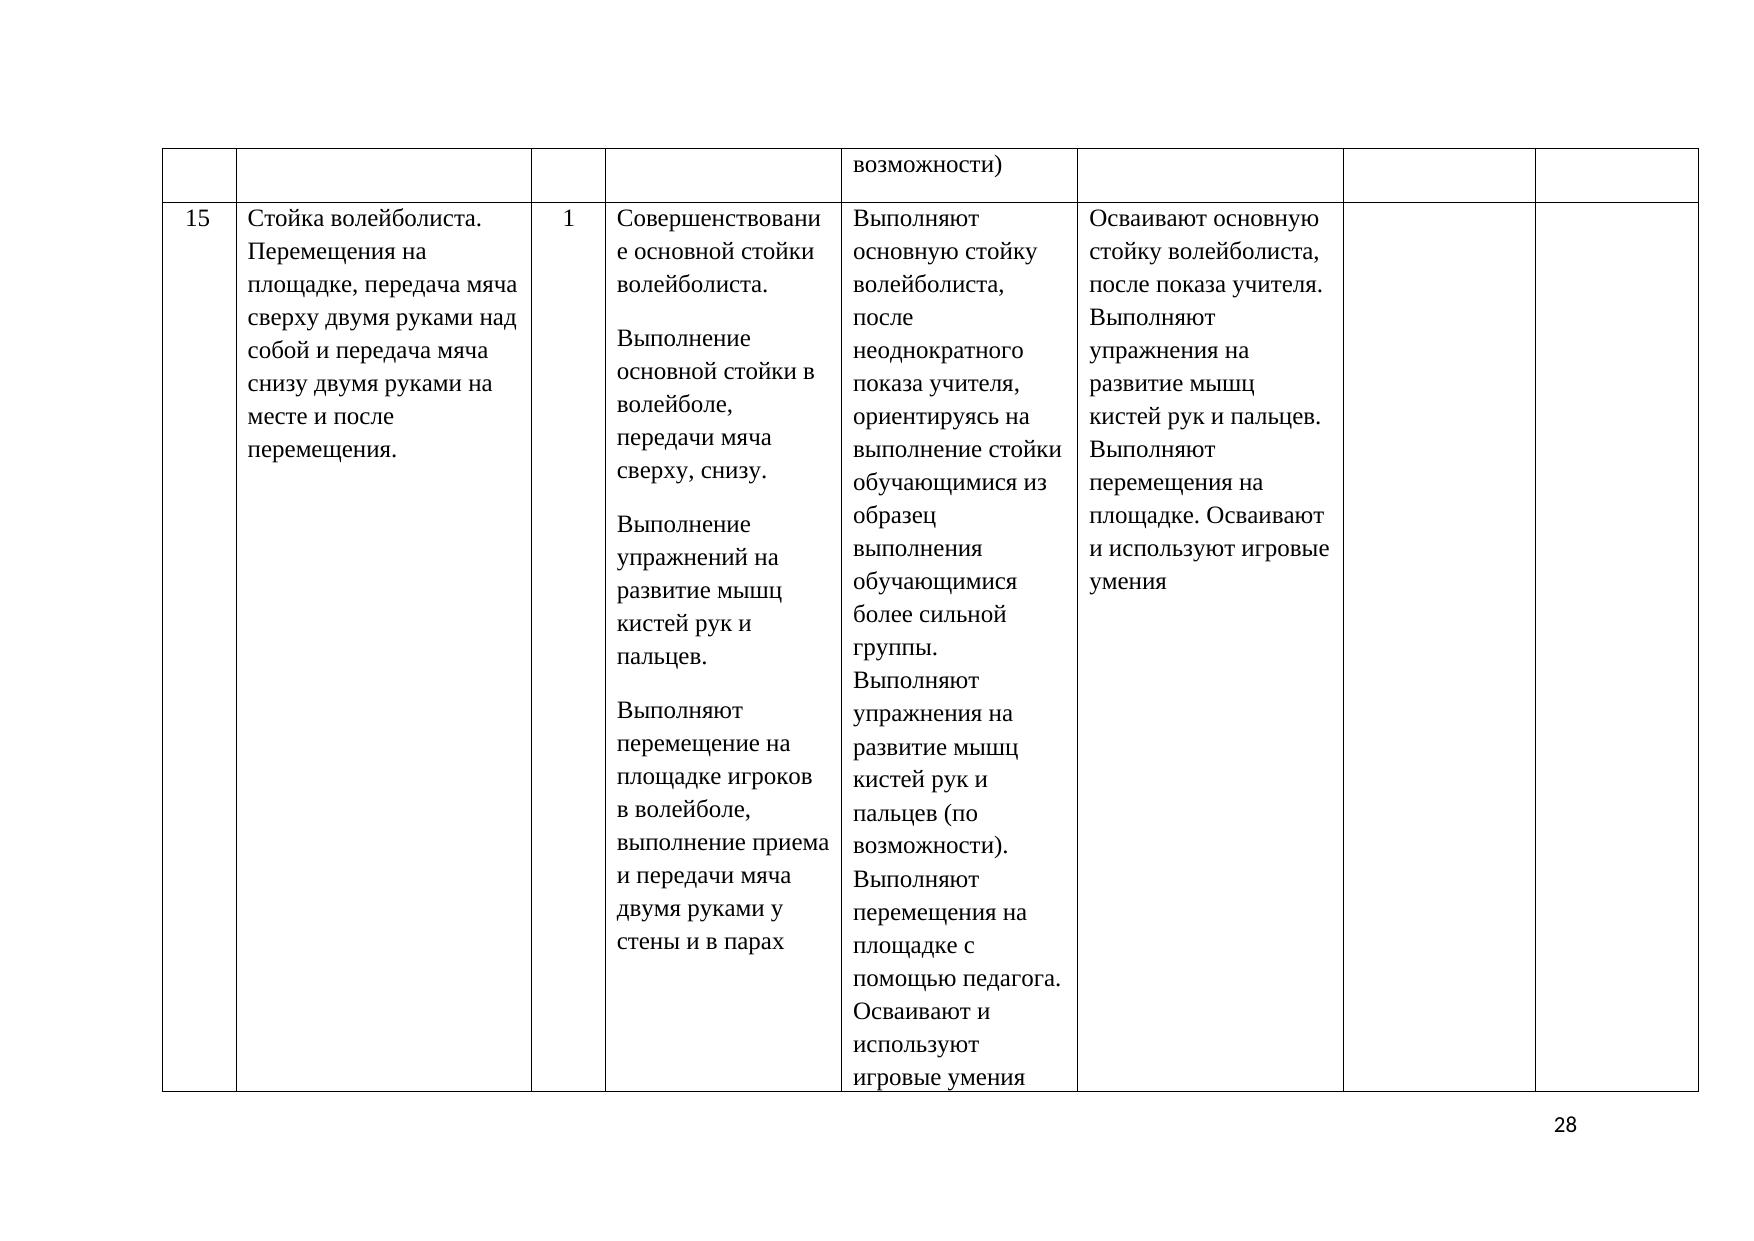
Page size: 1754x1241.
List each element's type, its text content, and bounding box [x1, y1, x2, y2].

table_cell [1536, 203, 1698, 1091]
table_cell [606, 203, 841, 1091]
table_header [1536, 149, 1698, 202]
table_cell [1078, 203, 1343, 1091]
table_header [842, 149, 1077, 202]
table_cell 1 [532, 203, 605, 1091]
table_header [1344, 149, 1535, 202]
table_cell 15 [163, 203, 236, 1091]
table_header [606, 149, 841, 202]
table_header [237, 149, 531, 202]
table_header 14 [163, 149, 236, 202]
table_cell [842, 203, 1077, 1091]
table_header 1 [532, 149, 605, 202]
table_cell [237, 203, 531, 1091]
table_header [1078, 149, 1343, 202]
table_cell [1344, 203, 1535, 1091]
